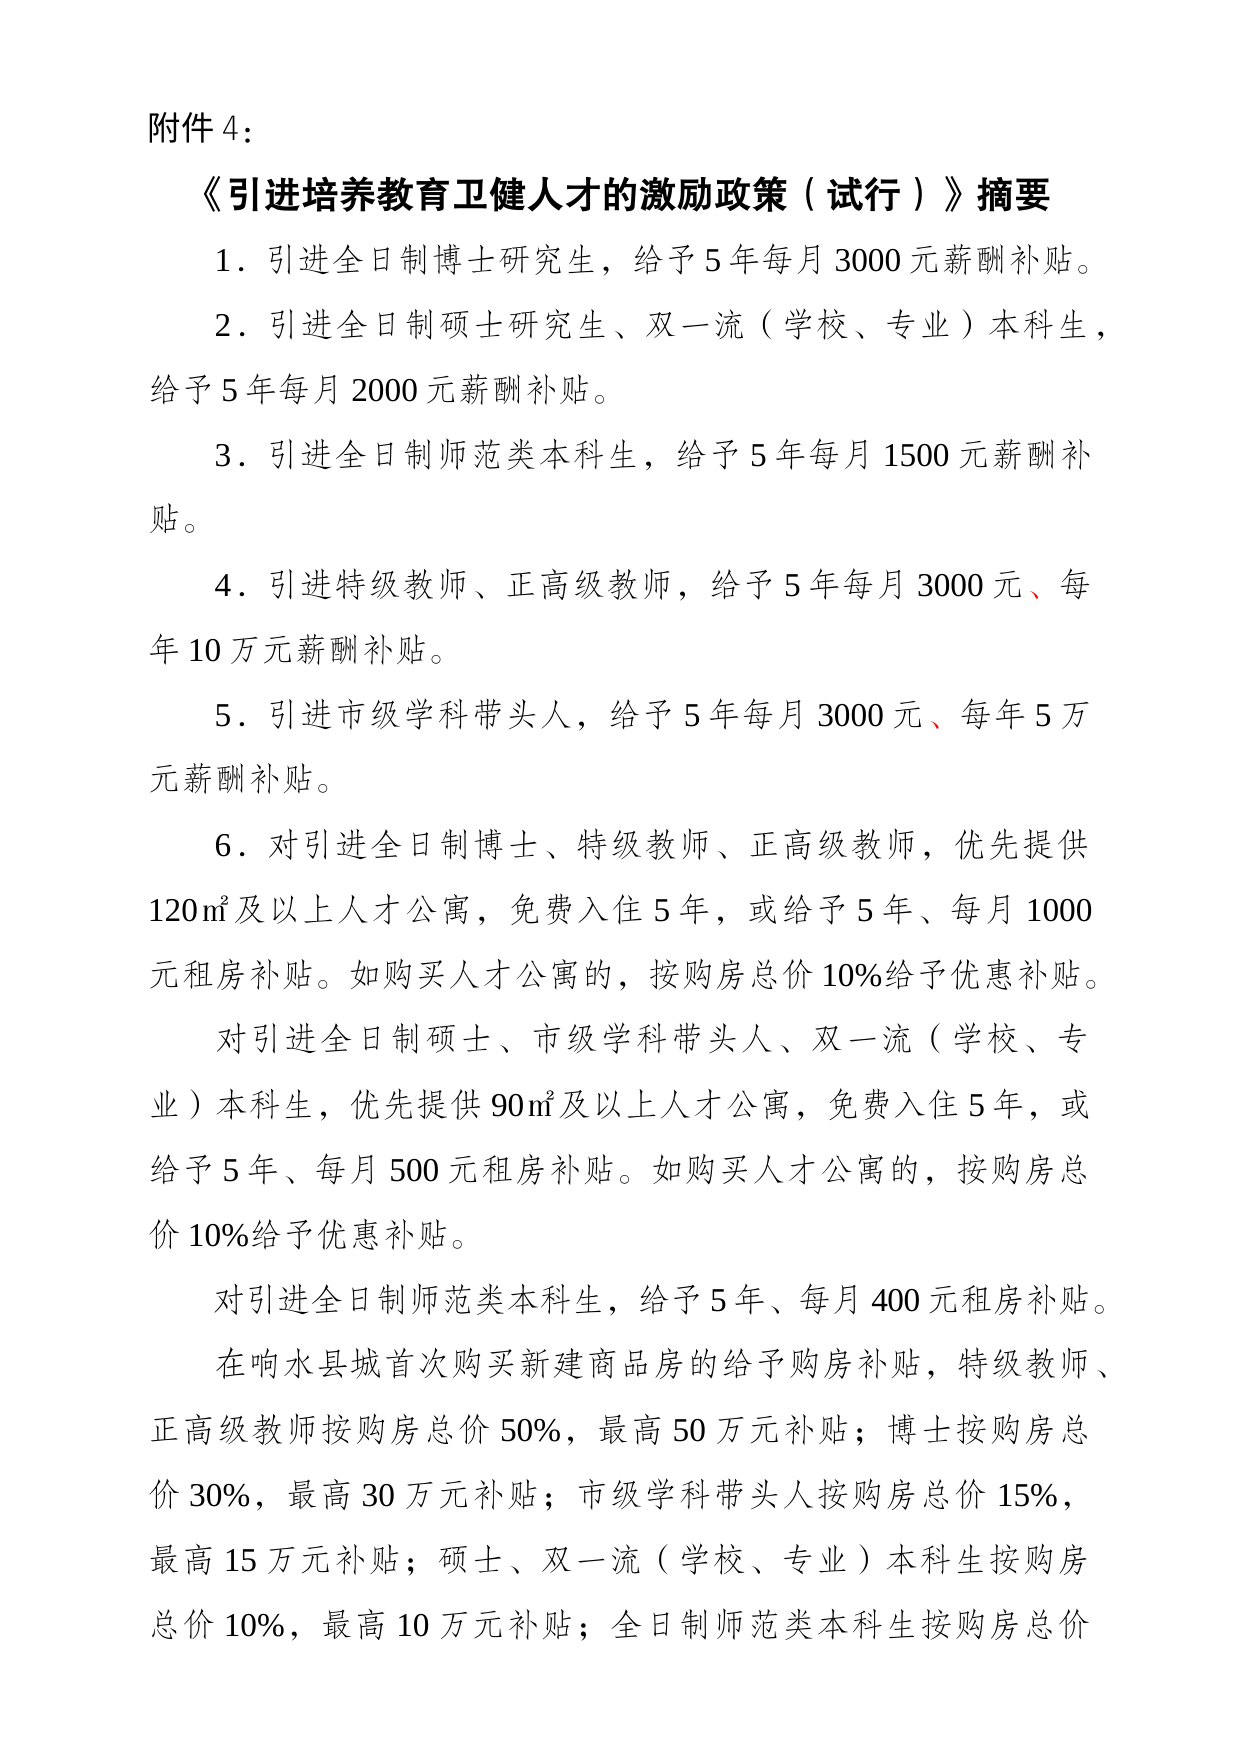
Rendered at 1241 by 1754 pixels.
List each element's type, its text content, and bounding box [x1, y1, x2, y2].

text 1．引进全日制博士研究生，给予5年每月3000元薪酬补贴。 [148, 227, 1092, 292]
text 4．引进特级教师、正高级教师，给予5年每月3000元、每年10万元薪酬补贴。 [148, 552, 1092, 682]
text 3．引进全日制师范类本科生，给予5年每月1500元薪酬补贴。 [148, 422, 1092, 552]
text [148, 1332, 1092, 1657]
text 附件4： [148, 97, 1092, 162]
text 对引进全日制师范类本科生，给予5年、每月400元租房补贴。 [148, 1267, 1092, 1332]
text 《引进培养教育卫健人才的激励政策（试行）》摘要 [148, 162, 1092, 227]
text 2．引进全日制硕士研究生、双一流（学校、专业）本科生，给予5年每月2000元薪酬补贴。 [148, 292, 1092, 422]
text 5．引进市级学科带头人，给予5年每月3000元、每年5万元薪酬补贴。 [148, 682, 1092, 812]
text 6．对引进全日制博士、特级教师、正高级教师，优先提供120㎡及以上人才公寓，免费入住5年，或给予5年、每月1000元租房补贴。如购买人才公寓的，按购房总价10%给予优惠补贴。 [148, 812, 1092, 1007]
text 对引进全日制硕士、市级学科带头人、双一流（学校、专业）本科生，优先提供90㎡及以上人才公寓，免费入住5年，或给予5年、每月500元租房补贴。如购买人才公寓的，按购房总价10%给予优惠补贴。 [148, 1007, 1092, 1267]
